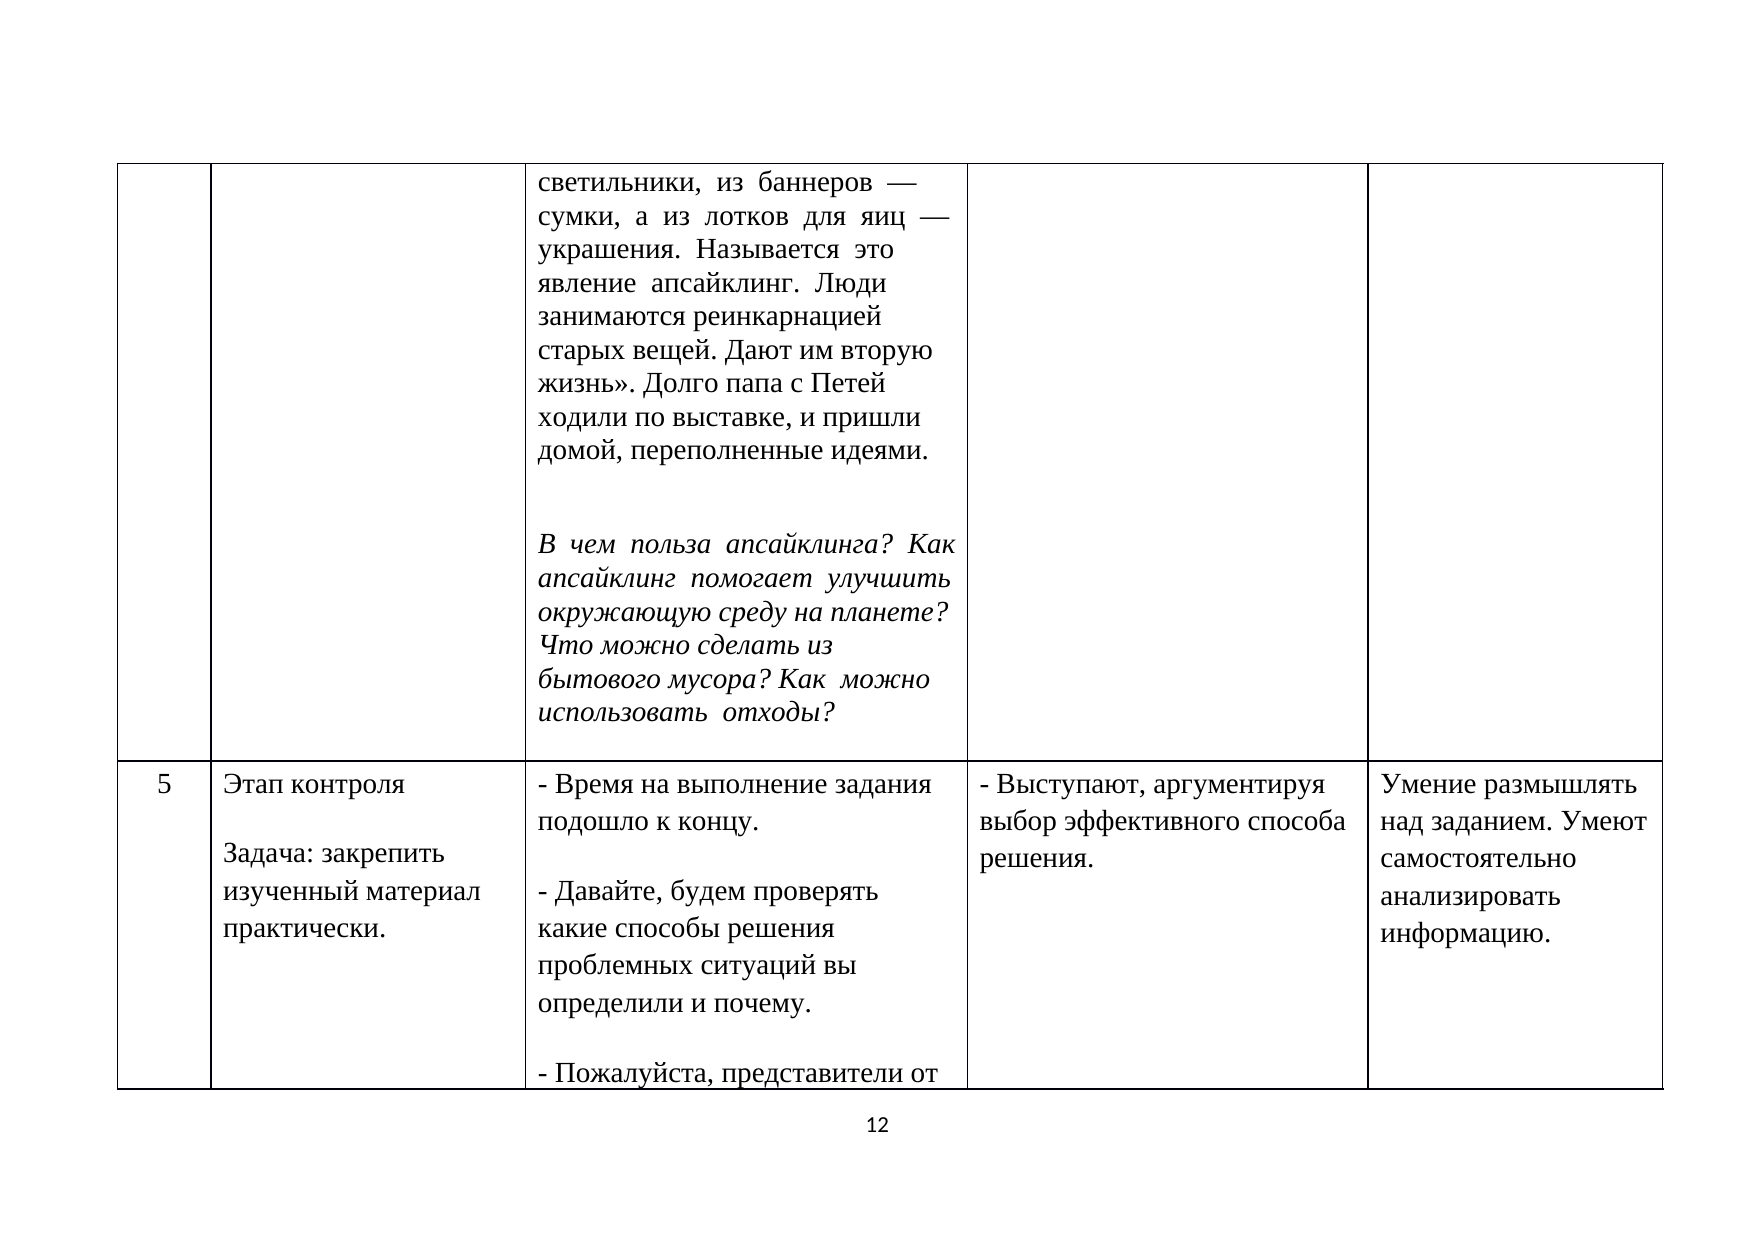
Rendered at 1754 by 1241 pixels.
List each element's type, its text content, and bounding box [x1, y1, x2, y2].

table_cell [968, 762, 1367, 1088]
table_cell [1369, 164, 1662, 760]
table_cell 4 [118, 164, 210, 760]
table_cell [212, 762, 525, 1088]
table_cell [526, 762, 967, 1088]
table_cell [526, 164, 967, 760]
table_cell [968, 164, 1367, 760]
table_cell 5 [118, 762, 210, 1088]
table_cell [1369, 762, 1662, 1088]
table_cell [212, 164, 525, 760]
